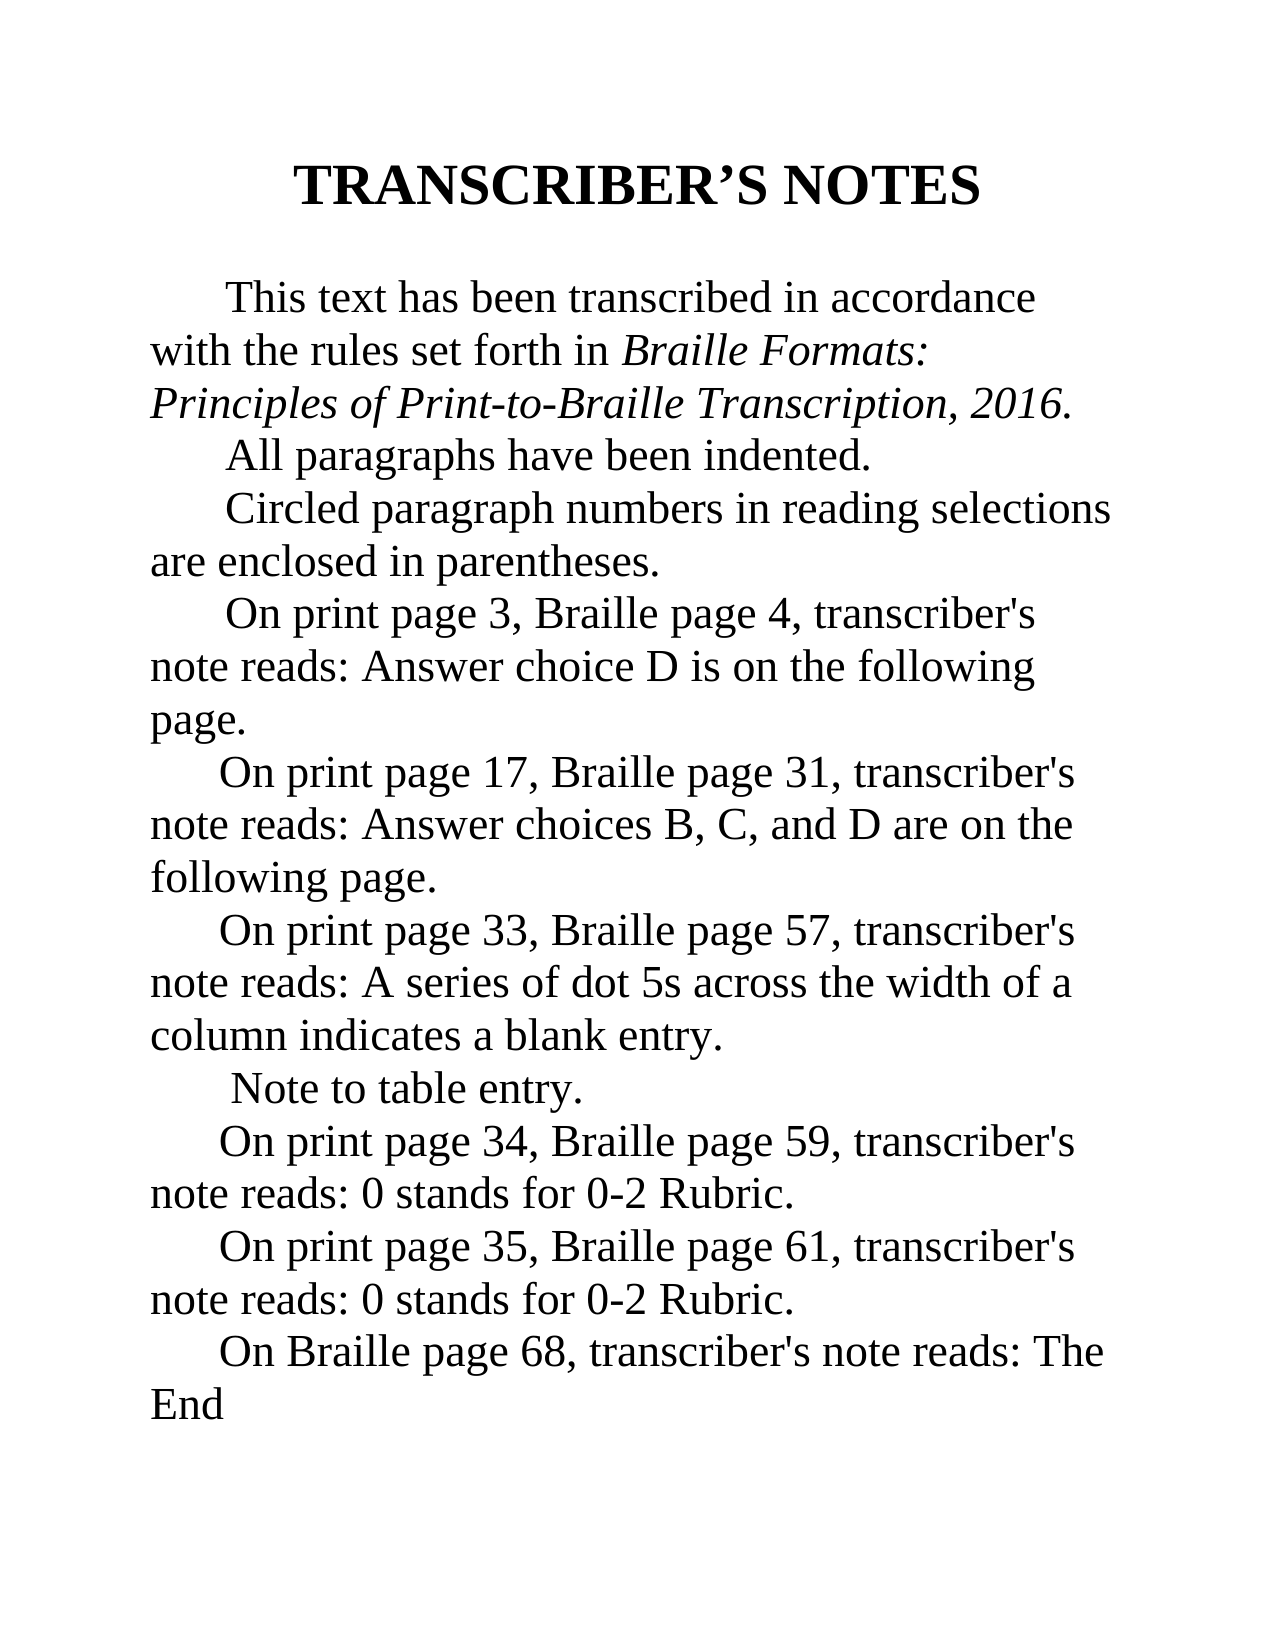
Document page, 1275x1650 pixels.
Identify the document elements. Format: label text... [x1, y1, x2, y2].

text TRANSCRIBER’S NOTES [150, 150, 1125, 217]
text Circled paragraph numbers in reading selections are enclosed in parentheses. [150, 481, 1125, 586]
text On print page 3, Braille page 4, transcriber's note reads: Answer choice D is on the following page. [150, 586, 1125, 744]
text All paragraphs have been indented. [150, 428, 1125, 481]
text On print page 33, Braille page 57, transcriber's note reads: A series of dot 5s across the width of a column indicates a blank entry. [150, 902, 1125, 1060]
text This text has been transcribed in accordance with the rules set forth in Braille Formats: Principles of Print-to-Braille Transcription, 2016. [150, 270, 1125, 428]
text On print page 35, Braille page 61, transcriber's note reads: 0 stands for 0-2 Rubric. [150, 1218, 1125, 1324]
text On print page 17, Braille page 31, transcriber's note reads: Answer choices B, C, and D are on the following page. [150, 744, 1125, 902]
text Note to table entry. [150, 1060, 1125, 1113]
text On print page 34, Braille page 59, transcriber's note reads: 0 stands for 0-2 Rubric. [150, 1113, 1125, 1218]
text On Braille page 68, transcriber's note reads: The End [150, 1324, 1125, 1429]
